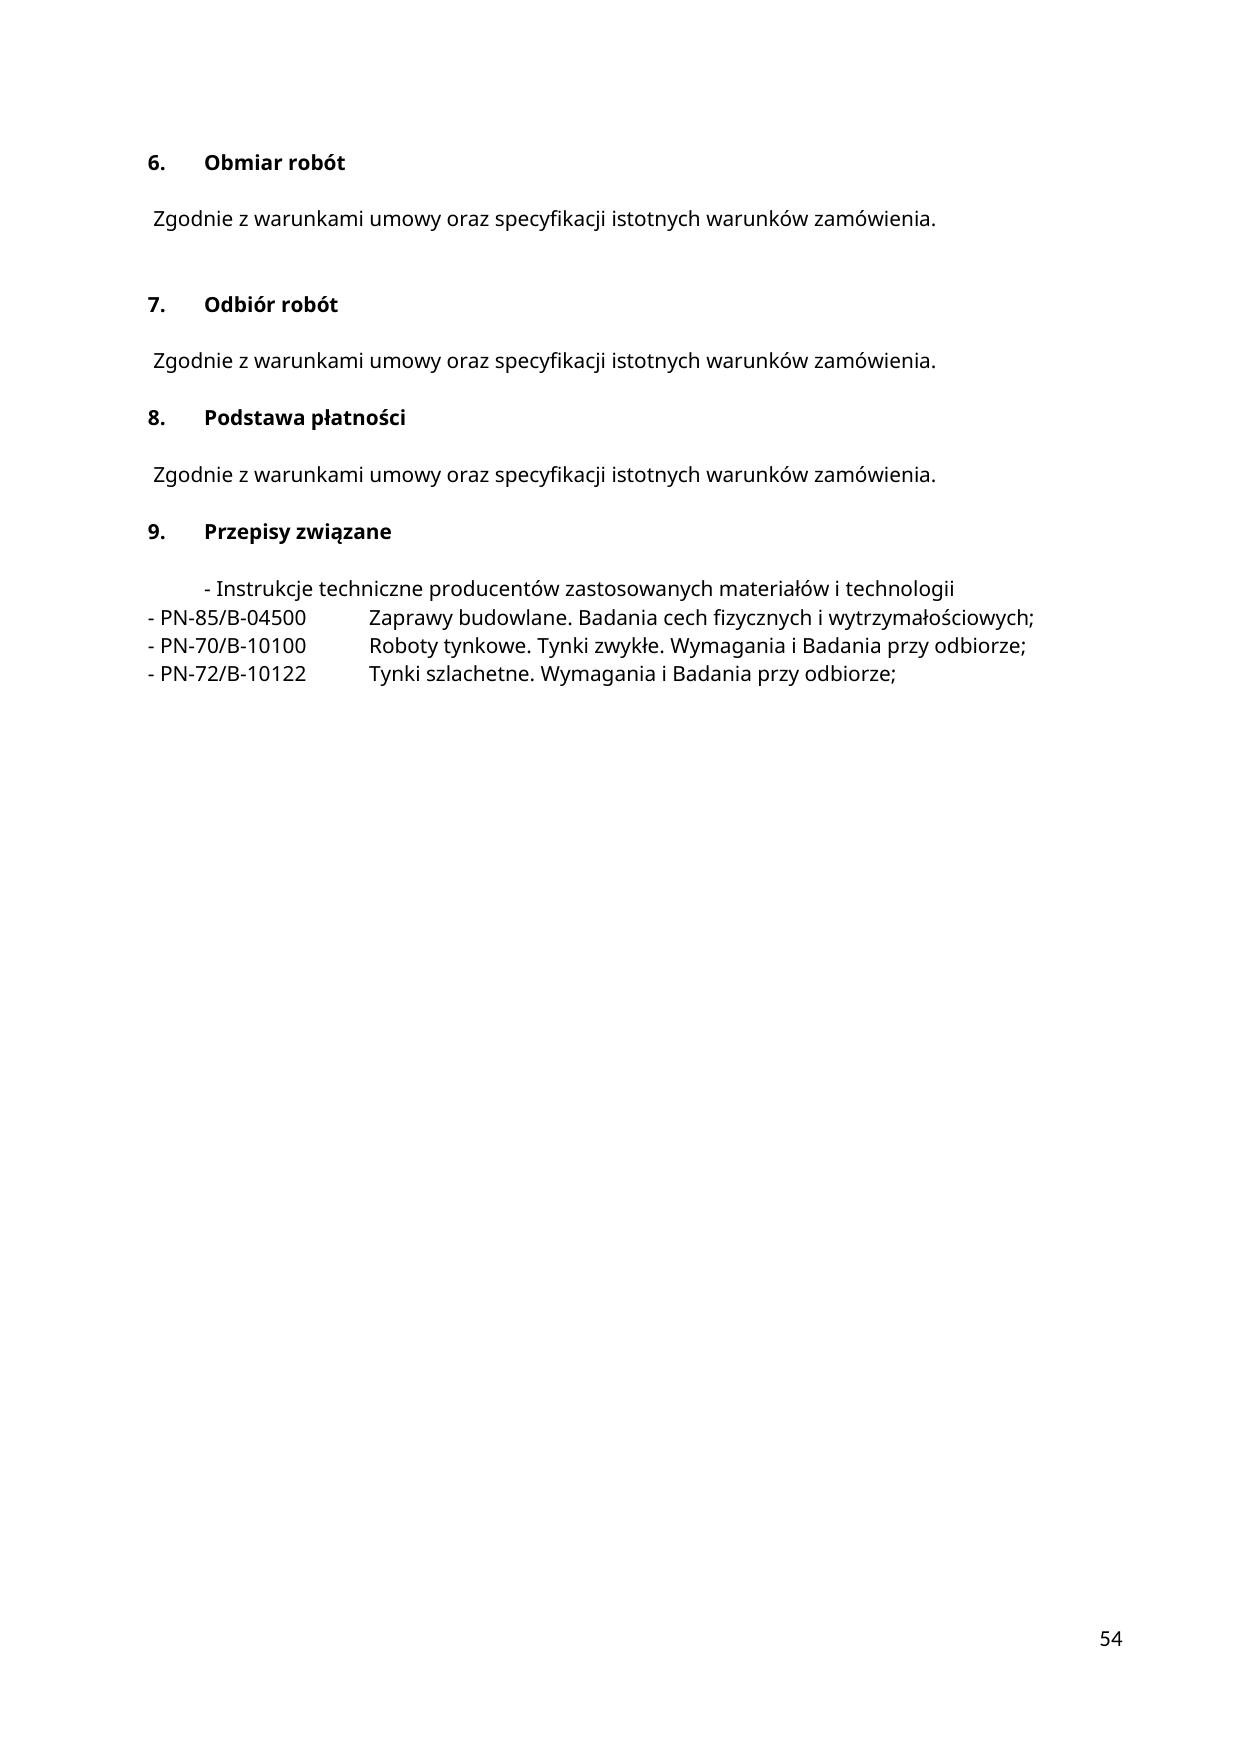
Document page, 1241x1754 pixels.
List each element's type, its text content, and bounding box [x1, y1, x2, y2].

text - PN-70/B-10100 Roboty tynkowe. Tynki zwykłe. Wymagania i Badania przy odbiorze; [148, 631, 1122, 659]
text Zgodnie z warunkami umowy oraz specyfikacji istotnych warunków zamówienia. [148, 204, 1122, 233]
list Przepisy związane [148, 517, 1122, 546]
text Zgodnie z warunkami umowy oraz specyfikacji istotnych warunków zamówienia. [148, 347, 1122, 375]
text Zgodnie z warunkami umowy oraz specyfikacji istotnych warunków zamówienia. [148, 460, 1122, 489]
text - PN-85/B-04500 Zaprawy budowlane. Badania cech fizycznych i wytrzymałościowych; [148, 603, 1122, 631]
list Podstawa płatności [148, 403, 1122, 432]
list Obmiar robót [148, 148, 1122, 176]
text - PN-72/B-10122 Tynki szlachetne. Wymagania i Badania przy odbiorze; [148, 659, 1122, 688]
list Odbiór robót [148, 290, 1122, 318]
text - Instrukcje techniczne producentów zastosowanych materiałów i technologii [204, 574, 1122, 603]
